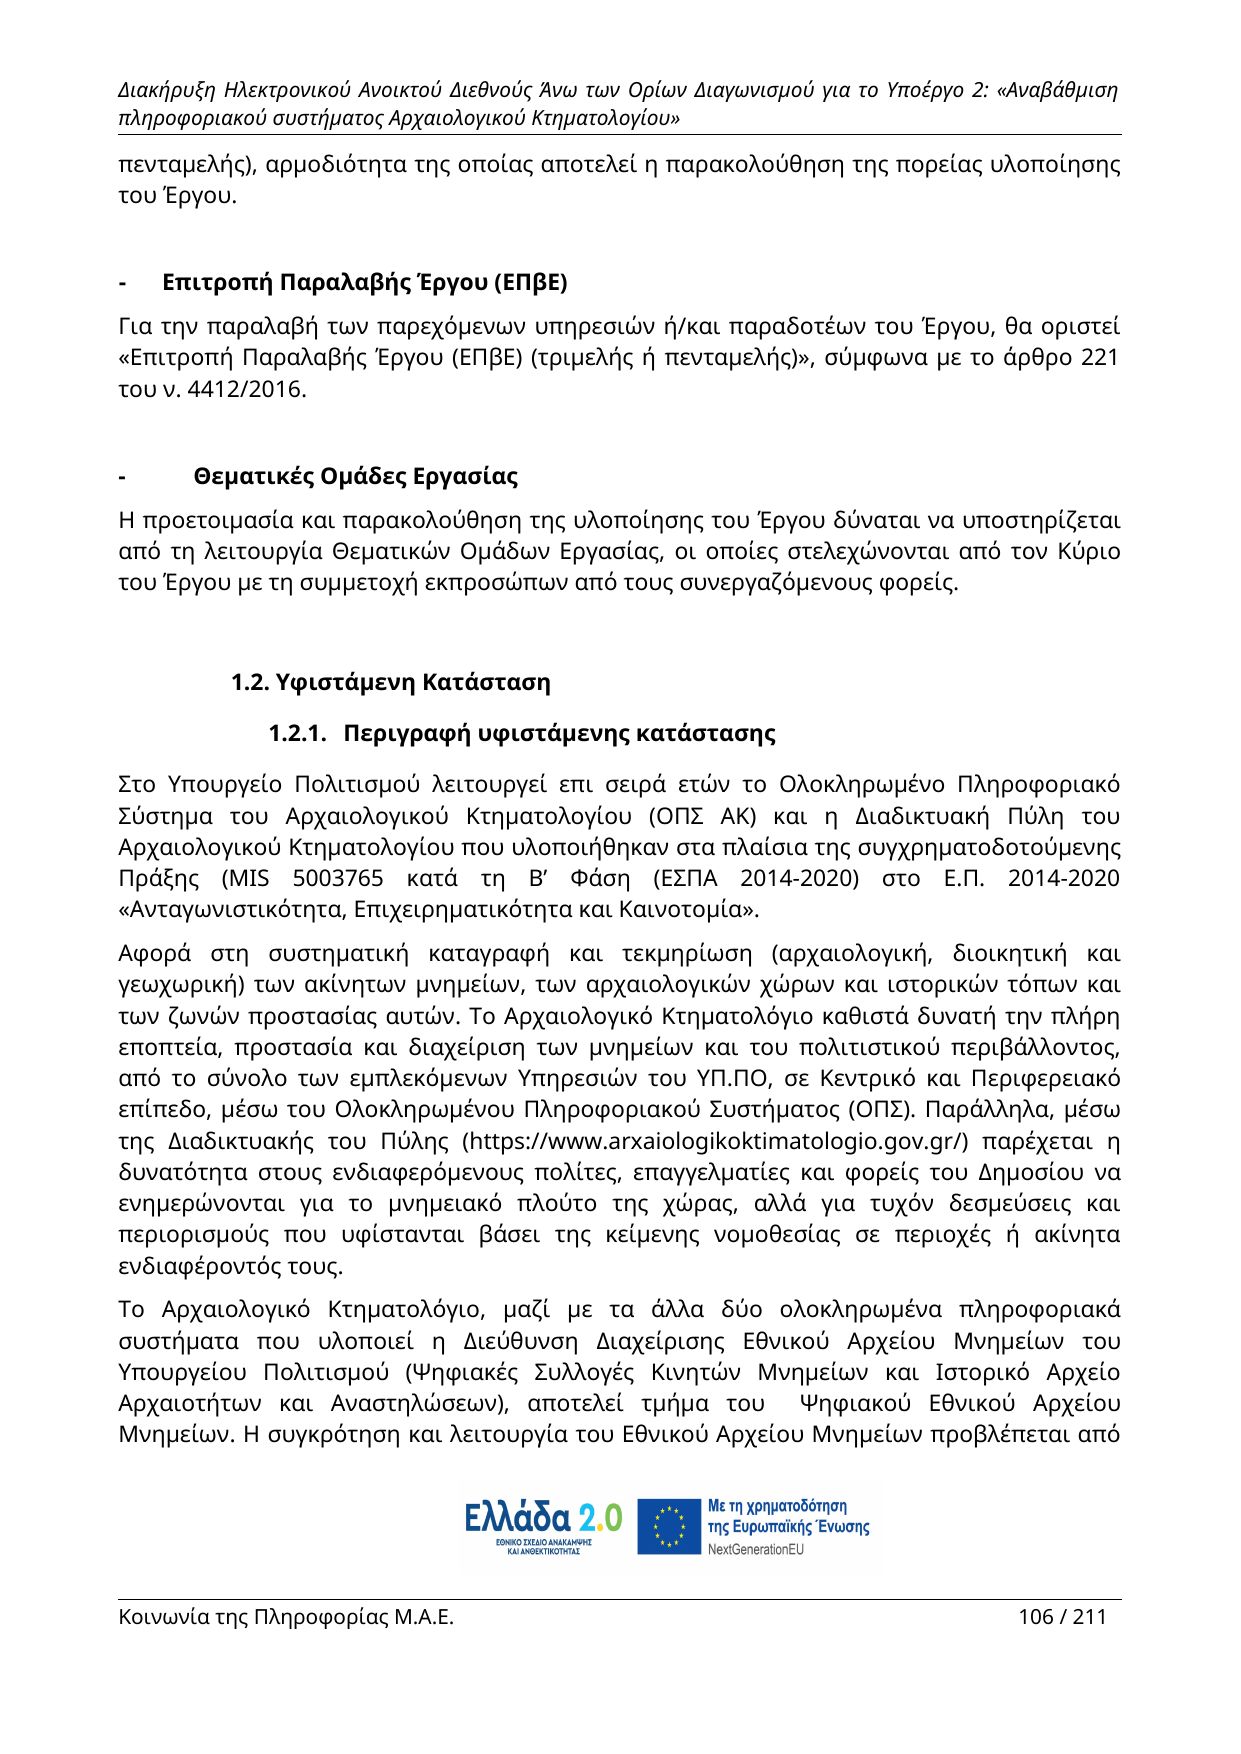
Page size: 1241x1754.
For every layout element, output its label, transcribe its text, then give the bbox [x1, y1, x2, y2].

list Επιτροπή Παραλαβής Έργου (ΕΠβΕ) [118, 266, 1122, 297]
subtitle Περιγραφή υφιστάμενης κατάστασης [268, 718, 1122, 747]
text Στο Υπουργείο Πολιτισμού λειτουργεί επι σειρά ετών το Ολοκληρωμένο Πληροφοριακό Σύστημα του Αρχαιολογικού Κτηματολογίου (ΟΠΣ ΑΚ) και η Διαδικτυακή Πύλη του Αρχαιολογικού Κτηματολογίου που υλοποιήθηκαν στα πλαίσια της συγχρηματοδοτούμενης Πράξης (MIS 5003765 κατά τη Β’ Φάση (ΕΣΠΑ 2014-2020) στο Ε.Π. 2014-2020 «Ανταγωνιστικότητα, Επιχειρηματικότητα και Καινοτομία». [118, 768, 1122, 924]
text Για την παραλαβή των παρεχόμενων υπηρεσιών ή/και παραδοτέων του Έργου, θα οριστεί «Επιτροπή Παραλαβής Έργου (ΕΠβΕ) (τριμελής ή πενταμελής)», σύμφωνα με το άρθρο 221 του ν. 4412/2016. [118, 310, 1122, 404]
subtitle Υφιστάμενη Κατάσταση [231, 666, 1122, 697]
text Η προετοιμασία και παρακολούθηση της υλοποίησης του Έργου δύναται να υποστηρίζεται από τη λειτουργία Θεματικών Ομάδων Εργασίας, οι οποίες στελεχώνονται από τον Κύριο του Έργου με τη συμμετοχή εκπροσώπων από τους συνεργαζόμενους φορείς. [118, 504, 1122, 597]
picture [457, 1479, 885, 1575]
text Αφορά στη συστηματική καταγραφή και τεκμηρίωση (αρχαιολογική, διοικητική και γεωχωρική) των ακίνητων μνημείων, των αρχαιολογικών χώρων και ιστορικών τόπων και των ζωνών προστασίας αυτών. Το Αρχαιολογικό Κτηματολόγιο καθιστά δυνατή την πλήρη εποπτεία, προστασία και διαχείριση των μνημείων και του πολιτιστικού περιβάλλοντος, από το σύνολο των εμπλεκόμενων Υπηρεσιών του ΥΠ.ΠΟ, σε Κεντρικό και Περιφερειακό επίπεδο, μέσω του Ολοκληρωμένου Πληροφοριακού Συστήματος (ΟΠΣ). Παράλληλα, μέσω της Διαδικτυακής του Πύλης (https://www.arxaiologikoktimatologio.gov.gr/) παρέχεται η δυνατότητα στους ενδιαφερόμενους πολίτες, επαγγελματίες και φορείς του Δημοσίου να ενημερώνονται για το μνημειακό πλούτο της χώρας, αλλά για τυχόν δεσμεύσεις και περιορισμούς που υφίστανται βάσει της κείμενης νομοθεσίας σε περιοχές ή ακίνητα ενδιαφέροντός τους. [118, 937, 1122, 1281]
text - Θεματικές Ομάδες Εργασίας [118, 460, 1122, 491]
